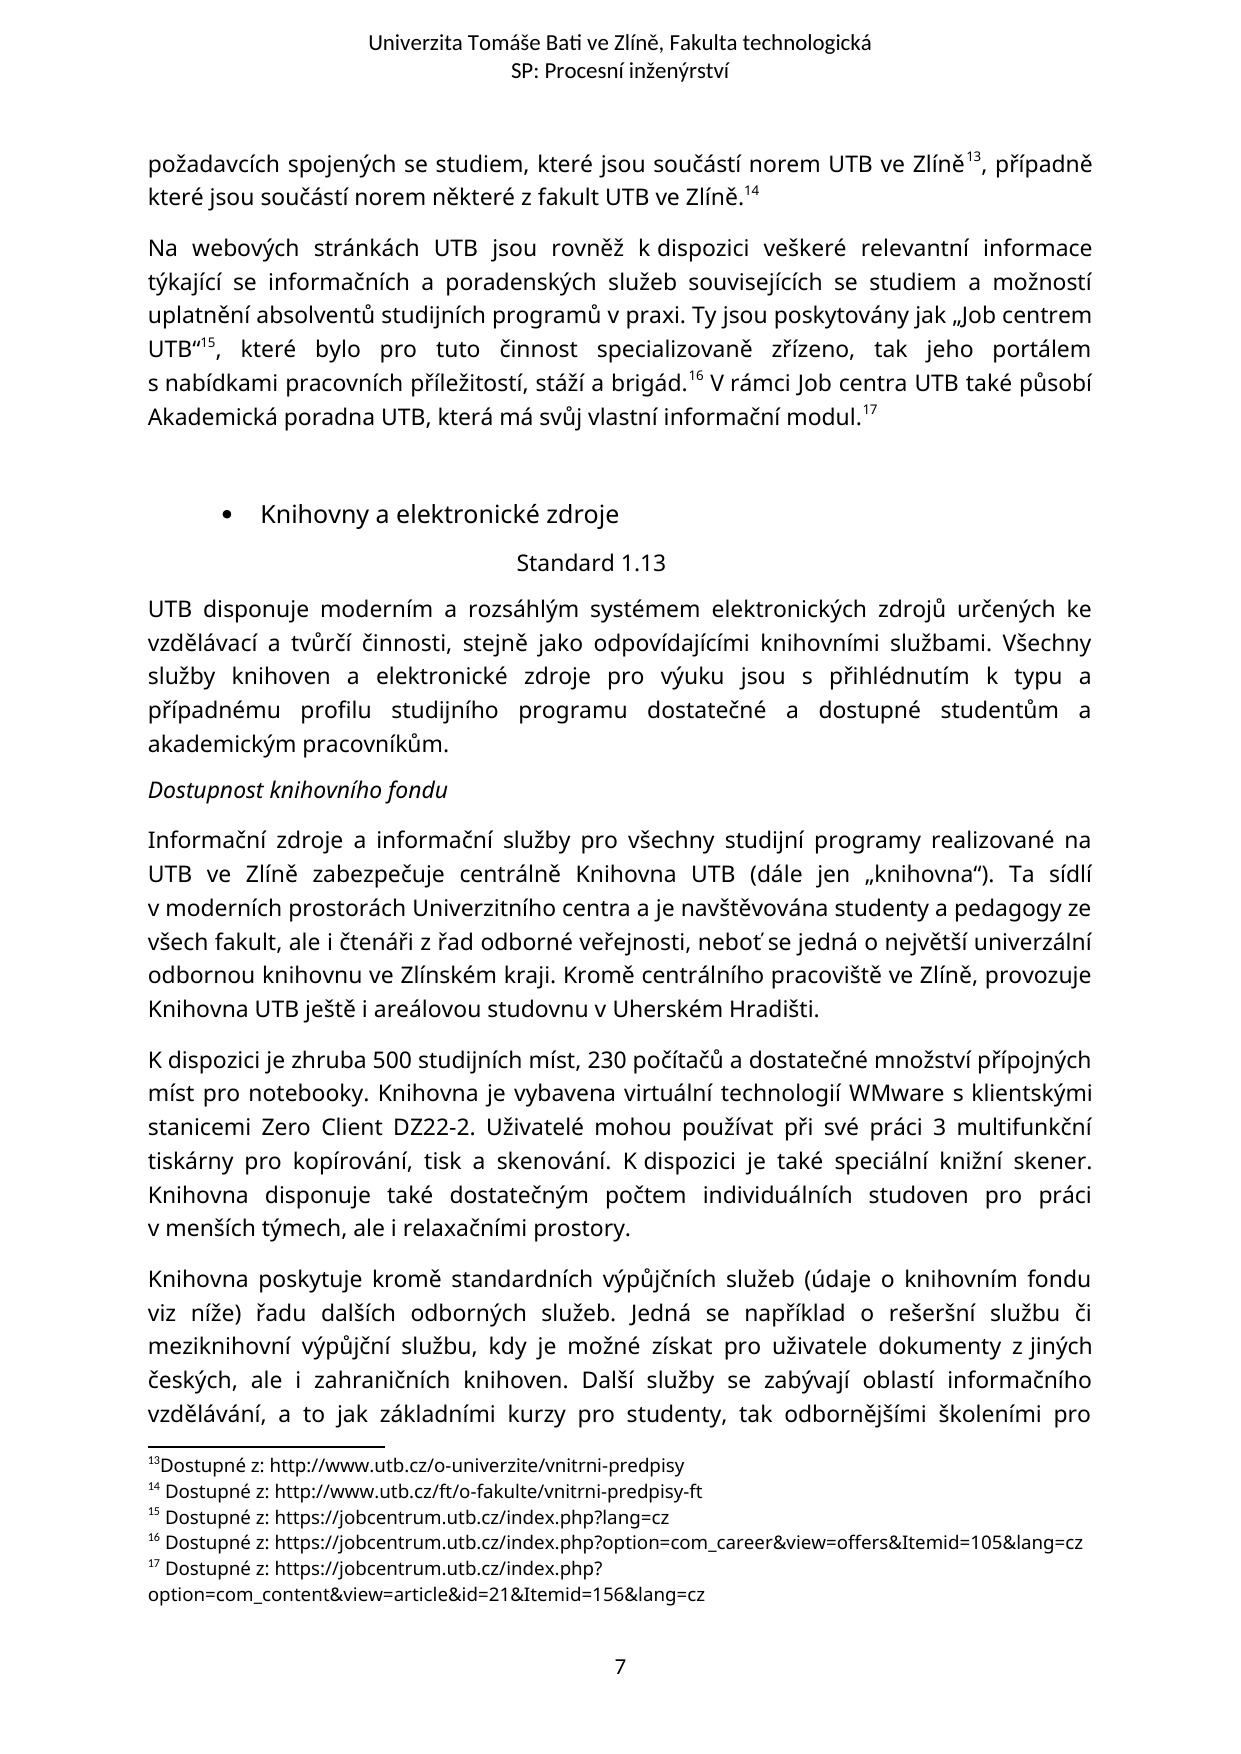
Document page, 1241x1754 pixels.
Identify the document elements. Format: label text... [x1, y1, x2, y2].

text Informační zdroje a informační služby pro všechny studijní programy realizované na UTB ve Zlíně zabezpečuje centrálně Knihovna UTB (dále jen „knihovna“). Ta sídlí v moderních prostorách Univerzitního centra a je navštěvována studenty a pedagogy ze všech fakult, ale i čtenáři z řad odborné veřejnosti, neboť se jedná o největší univerzální odbornou knihovnu ve Zlínském kraji. Kromě centrálního pracoviště ve Zlíně, provozuje Knihovna UTB ještě i areálovou studovnu v Uherském Hradišti. [148, 824, 1093, 1024]
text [148, 148, 1093, 213]
text Standard 1.13 [148, 546, 1093, 578]
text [148, 1263, 1093, 1429]
text Na webových stránkách UTB jsou rovněž k dispozici veškeré relevantní informace týkající se informačních a poradenských služeb souvisejících se studiem a možností uplatnění absolventů studijních programů v praxi. Ty jsou poskytovány jak „Job centrem UTB“, které bylo pro tuto činnost specializovaně zřízeno, tak jeho portálem s nabídkami pracovních příležitostí, stáží a brigád. V rámci Job centra UTB také působí Akademická poradna UTB, která má svůj vlastní informační modul. [148, 232, 1093, 432]
text UTB disponuje moderním a rozsáhlým systémem elektronických zdrojů určených ke vzdělávací a tvůrčí činnosti, stejně jako odpovídajícími knihovními službami. Všechny služby knihoven a elektronické zdroje pro výuku jsou s přihlédnutím k typu a případnému profilu studijního programu dostatečné a dostupné studentům a akademickým pracovníkům. [148, 593, 1093, 759]
text K dispozici je zhruba 500 studijních míst, 230 počítačů a dostatečné množství přípojných míst pro notebooky. Knihovna je vybavena virtuální technologií WMware s klientskými stanicemi Zero Client DZ22-2. Uživatelé mohou používat při své práci 3 multifunkční tiskárny pro kopírování, tisk a skenování. K dispozici je také speciální knižní skener. Knihovna disponuje také dostatečným počtem individuálních studoven pro práci v menších týmech, ale i relaxačními prostory. [148, 1043, 1093, 1243]
text Dostupnost knihovního fondu [148, 774, 1093, 805]
subtitle Knihovny a elektronické zdroje [223, 497, 1093, 531]
